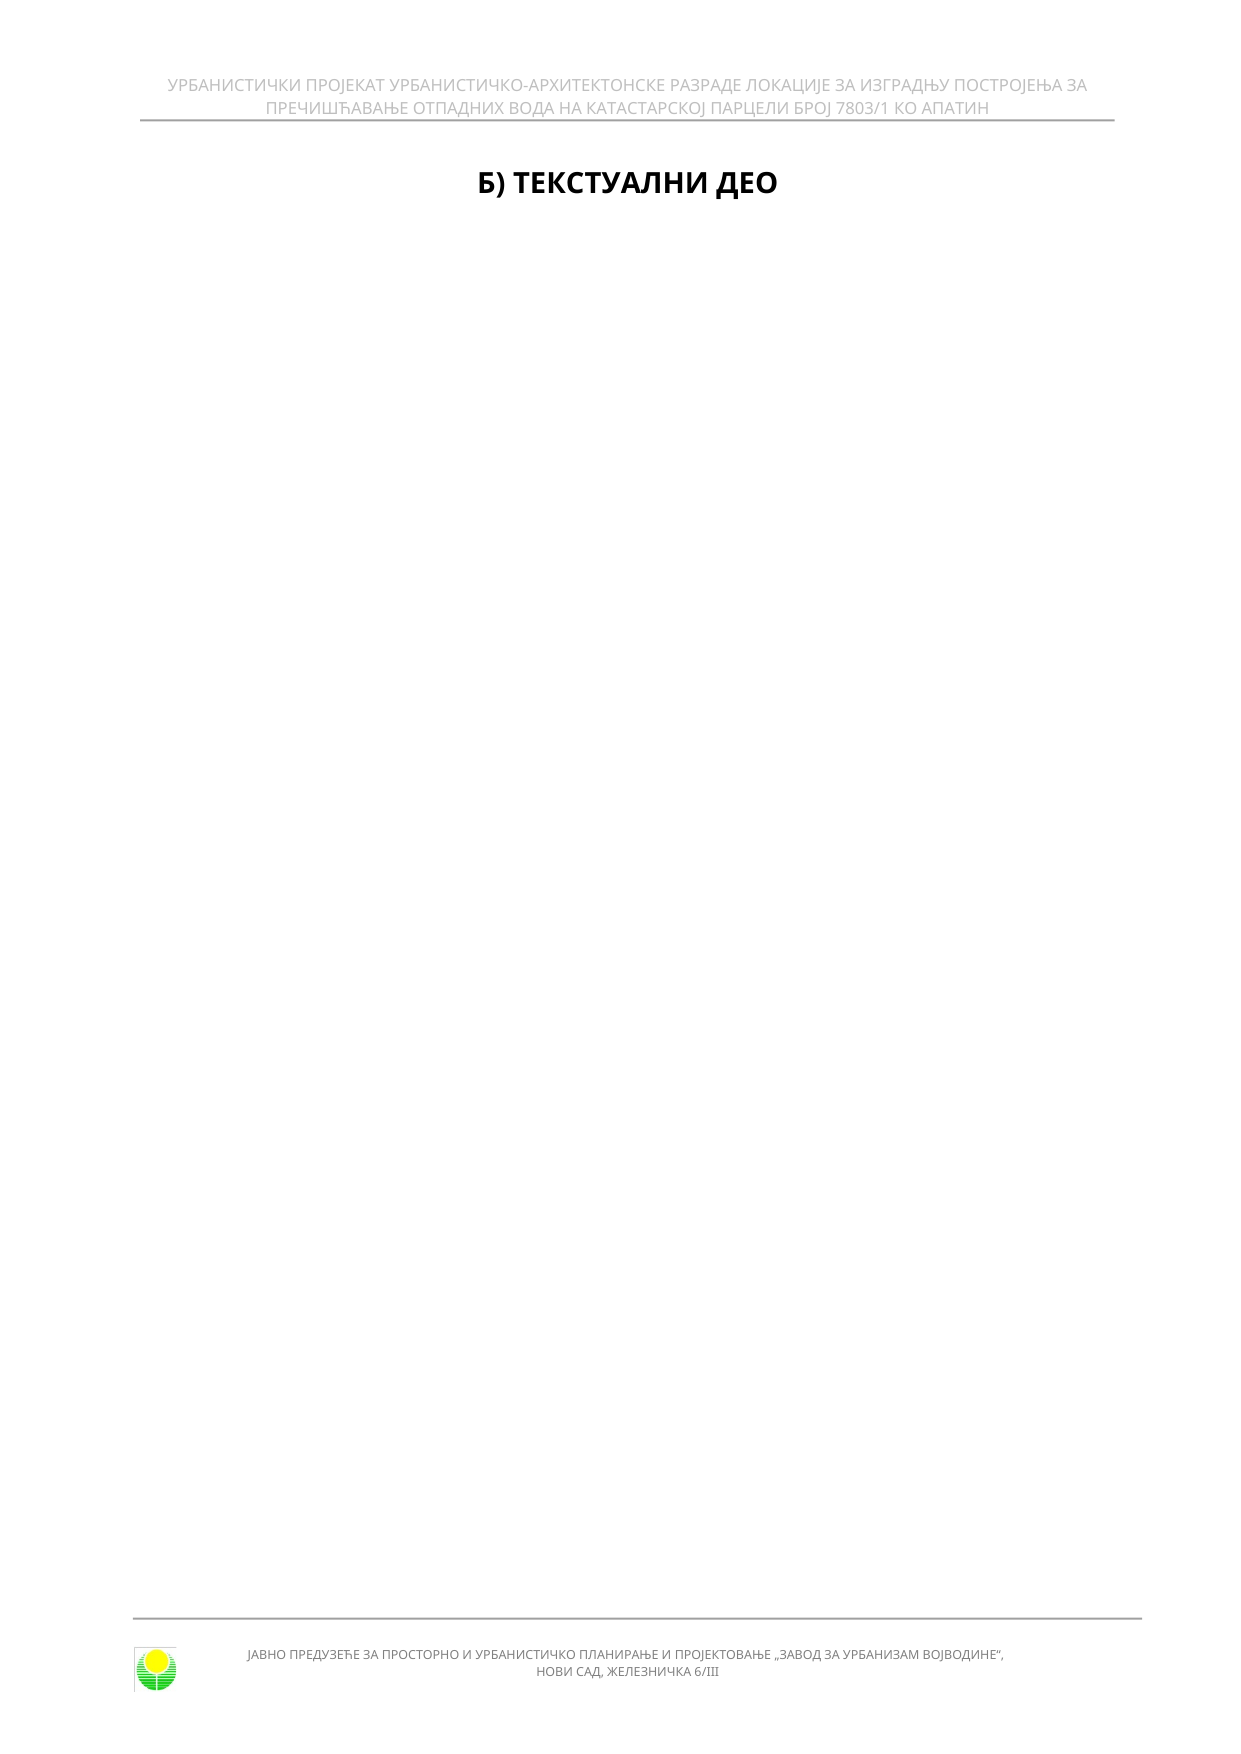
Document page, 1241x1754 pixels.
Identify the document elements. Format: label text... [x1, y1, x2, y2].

text Б) ТЕКСТУАЛНИ ДЕО [133, 162, 1122, 202]
picture [132, 1646, 176, 1690]
